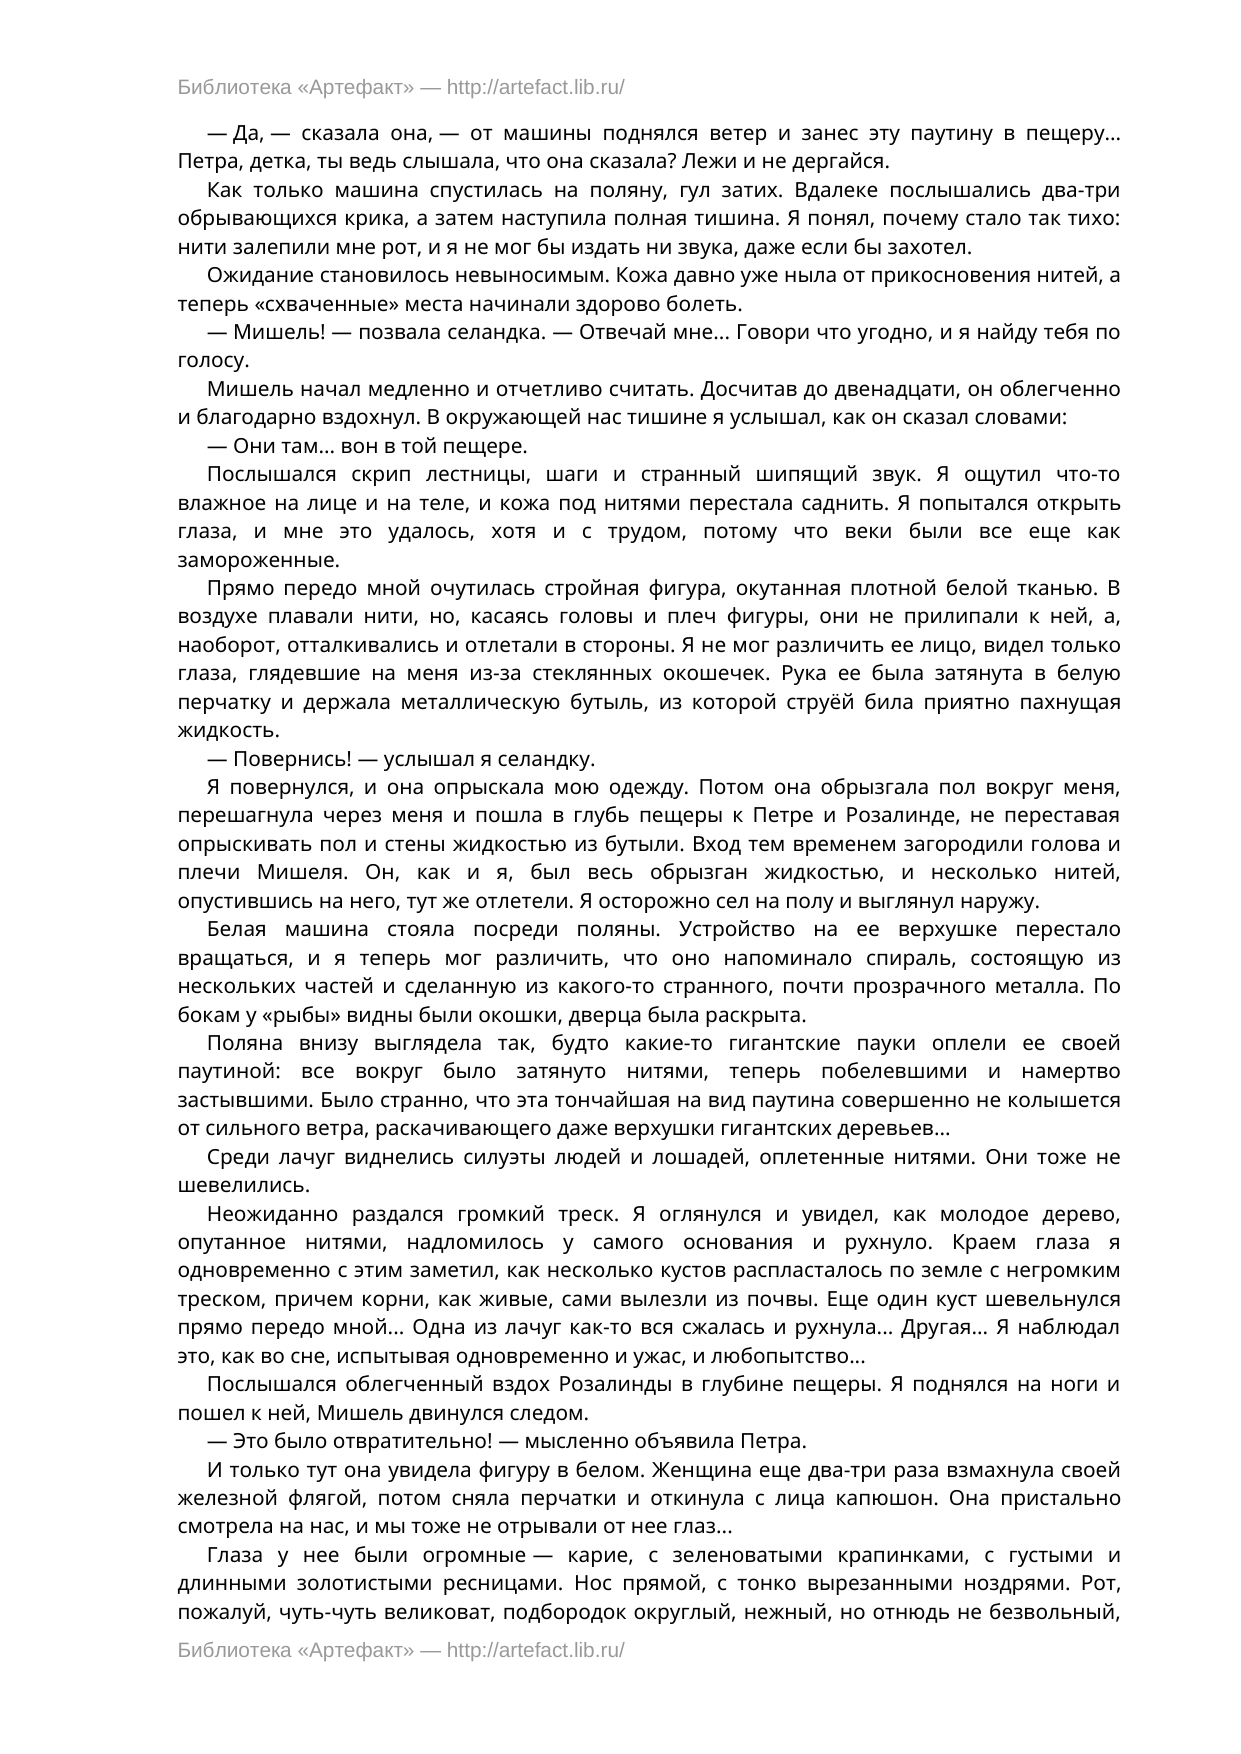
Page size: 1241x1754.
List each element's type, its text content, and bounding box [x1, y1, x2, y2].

text — Это было отвратительно! — мысленно объявила Петра. [177, 1426, 1122, 1455]
text Белая машина стояла посреди поляны. Устройство на ее верхушке перестало вращаться, и я теперь мог различить, что оно напоминало спираль, состоящую из нескольких частей и сделанную из какого-то странного, почти прозрачного металла. По бокам у «рыбы» видны были окошки, дверца была раскрыта. [177, 914, 1122, 1028]
text — Они там... вон в той пещере. [177, 431, 1122, 459]
text Поляна внизу выглядела так, будто какие-то гигантские пауки оплели ее своей паутиной: все вокруг было затянуто нитями, теперь побелевшими и намертво застывшими. Было странно, что эта тончайшая на вид паутина совершенно не колышется от сильного ветра, раскачивающего даже верхушки гигантских деревьев... [177, 1028, 1122, 1142]
text Среди лачуг виднелись силуэты людей и лошадей, оплетенные нитями. Они тоже не шевелились. [177, 1142, 1122, 1199]
text Неожиданно раздался громкий треск. Я оглянулся и увидел, как молодое дерево, опутанное нитями, надломилось у самого основания и рухнуло. Краем глаза я одновременно с этим заметил, как несколько кустов распласталось по земле с негромким треском, причем корни, как живые, сами вылезли из почвы. Еще один куст шевельнулся прямо передо мной... Одна из лачуг как-то вся сжалась и рухнула... Другая... Я наблюдал это, как во сне, испытывая одновременно и ужас, и любопытство... [177, 1199, 1122, 1369]
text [177, 1540, 1122, 1625]
text Как только машина спустилась на поляну, гул затих. Вдалеке послышались два-три обрывающихся крика, а затем наступила полная тишина. Я понял, почему стало так тихо: нити залепили мне рот, и я не мог бы издать ни звука, даже если бы захотел. [177, 175, 1122, 260]
text Мишель начал медленно и отчетливо считать. Досчитав до двенадцати, он облегченно и благодарно вздохнул. В окружающей нас тишине я услышал, как он сказал словами: [177, 374, 1122, 431]
text — Мишель! — позвала селандка. — Отвечай мне... Говори что угодно, и я найду тебя по голосу. [177, 317, 1122, 374]
text Послышался облегченный вздох Розалинды в глубине пещеры. Я поднялся на ноги и пошел к ней, Мишель двинулся следом. [177, 1369, 1122, 1426]
text Послышался скрип лестницы, шаги и странный шипящий звук. Я ощутил что-то влажное на лице и на теле, и кожа под нитями перестала саднить. Я попытался открыть глаза, и мне это удалось, хотя и с трудом, потому что веки были все еще как замороженные. [177, 459, 1122, 573]
text Ожидание становилось невыносимым. Кожа давно уже ныла от прикосновения нитей, а теперь «схваченные» места начинали здорово болеть. [177, 260, 1122, 317]
text Прямо передо мной очутилась стройная фигура, окутанная плотной белой тканью. В воздухе плавали нити, но, касаясь головы и плеч фигуры, они не прилипали к ней, а, наоборот, отталкивались и отлетали в стороны. Я не мог различить ее лицо, видел только глаза, глядевшие на меня из-за стеклянных окошечек. Рука ее была затянута в белую перчатку и держала металлическую бутыль, из которой струёй била приятно пахнущая жидкость. [177, 573, 1122, 744]
text И только тут она увидела фигуру в белом. Женщина еще два-три раза взмахнула своей железной флягой, потом сняла перчатки и откинула с лица капюшон. Она пристально смотрела на нас, и мы тоже не отрывали от нее глаз... [177, 1455, 1122, 1540]
text — Повернись! — услышал я селандку. [177, 744, 1122, 772]
text Я повернулся, и она опрыскала мою одежду. Потом она обрызгала пол вокруг меня, перешагнула через меня и пошла в глубь пещеры к Петре и Розалинде, не переставая опрыскивать пол и стены жидкостью из бутыли. Вход тем временем загородили голова и плечи Мишеля. Он, как и я, был весь обрызган жидкостью, и несколько нитей, опустившись на него, тут же отлетели. Я осторожно сел на полу и выглянул наружу. [177, 772, 1122, 914]
text — Да, — сказала она, — от машины поднялся ветер и занес эту паутину в пещеру... Петра, детка, ты ведь слышала, что она сказала? Лежи и не дергайся. [177, 118, 1122, 175]
